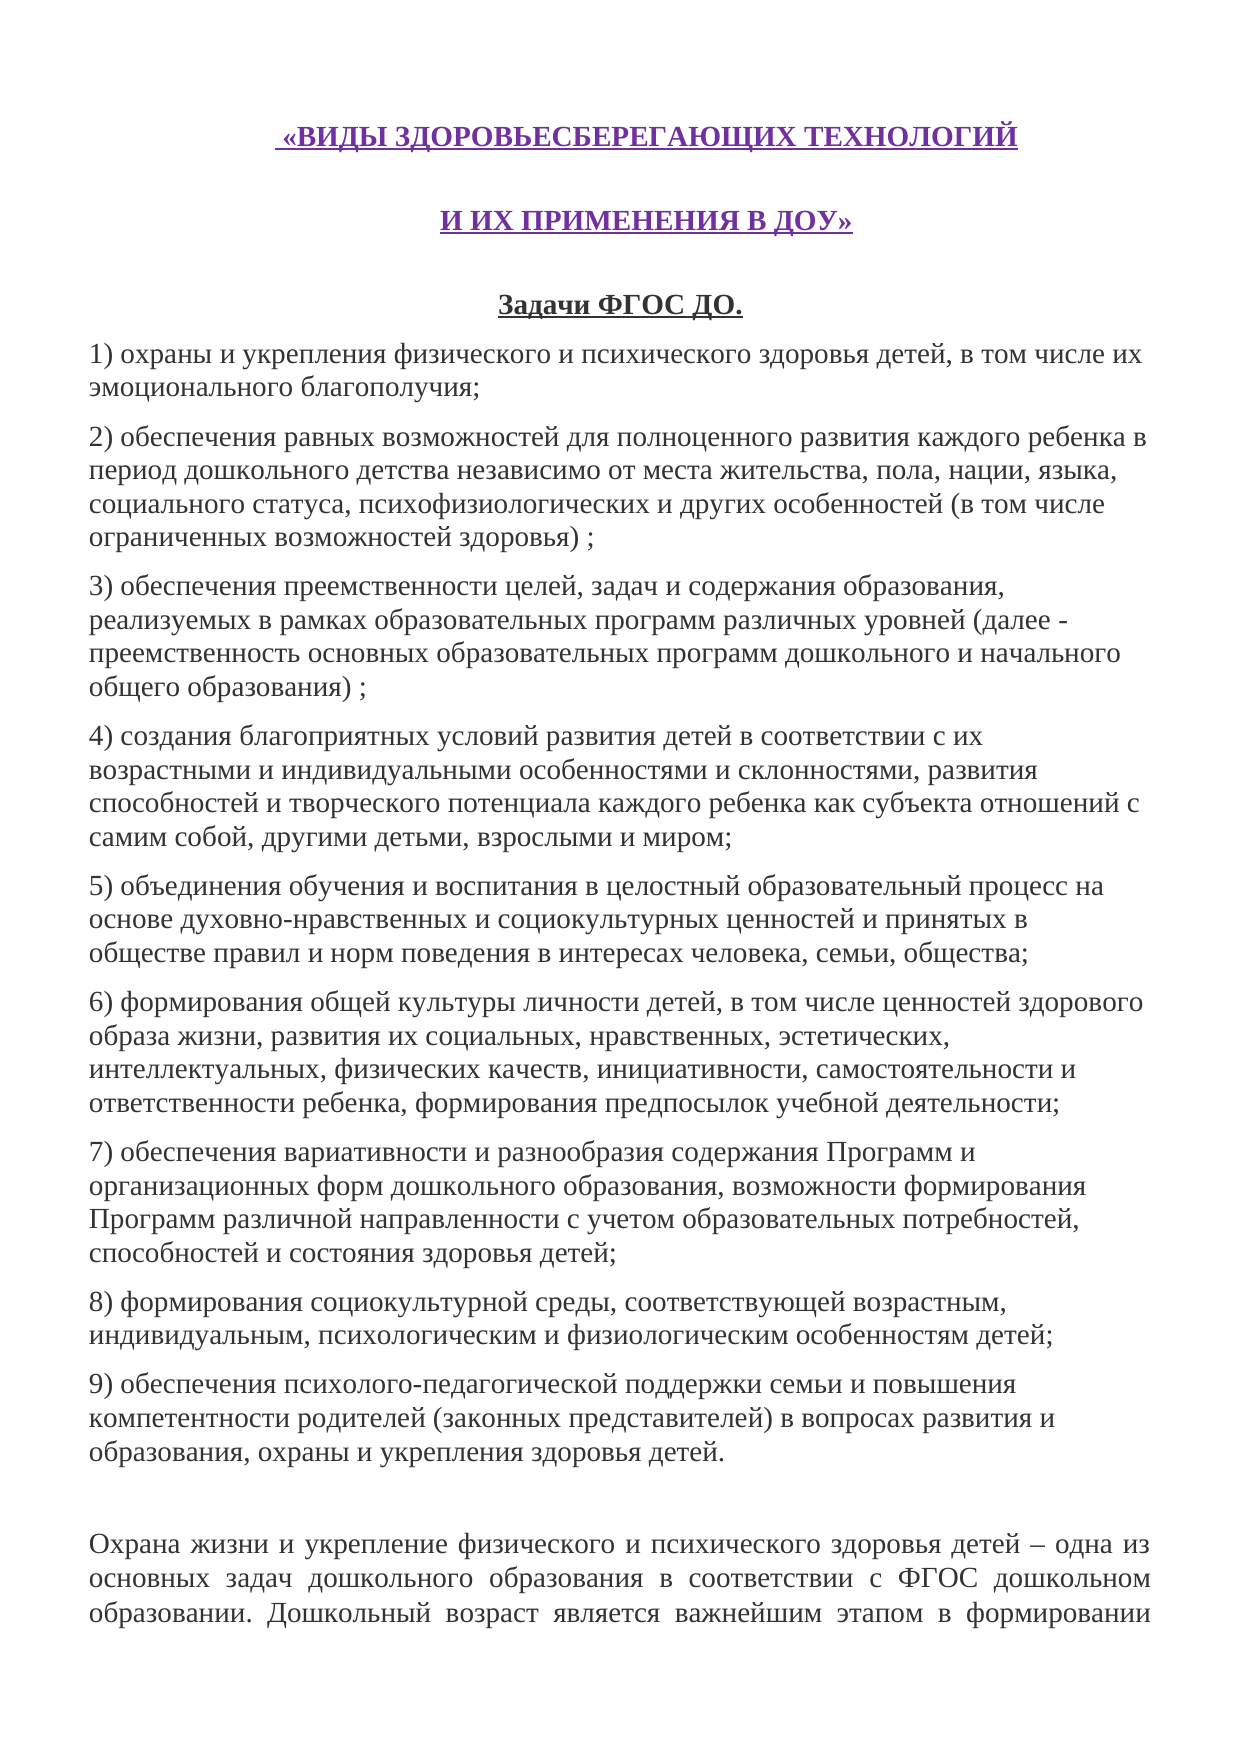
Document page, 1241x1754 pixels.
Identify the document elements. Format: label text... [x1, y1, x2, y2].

text «ВИДЫ ЗДОРОВЬЕСБЕРЕГАЮЩИХ ТЕХНОЛОГИЙ [141, 118, 1152, 152]
text Задачи ФГОС ДО. [89, 287, 1152, 320]
text 2) обеспечения равных возможностей для полноценного развития каждого ребенка в период дошкольного детства независимо от места жительства, пола, нации, языка, социального статуса, психофизиологических и других особенностей (в том числе ограниченных возможностей здоровья) ; [89, 419, 1152, 553]
text 4) создания благоприятных условий развития детей в соответствии с их возрастными и индивидуальными особенностями и склонностями, развития способностей и творческого потенциала каждого ребенка как субъекта отношений с самим собой, другими детьми, взрослыми и миром; [89, 718, 1152, 852]
text И ИХ ПРИМЕНЕНИЯ В ДОУ» [141, 202, 1152, 237]
text 9) обеспечения психолого-педагогической поддержки семьи и повышения компетентности родителей (законных представителей) в вопросах развития и образования, охраны и укрепления здоровья детей. [89, 1367, 1152, 1467]
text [89, 1525, 1152, 1628]
text 5) объединения обучения и воспитания в целостный образовательный процесс на основе духовно-нравственных и социокультурных ценностей и принятых в обществе правил и норм поведения в интересах человека, семьи, общества; [89, 868, 1152, 969]
text 8) формирования социокультурной среды, соответствующей возрастным, индивидуальным, психологическим и физиологическим особенностям детей; [89, 1284, 1152, 1351]
text 3) обеспечения преемственности целей, задач и содержания образования, реализуемых в рамках образовательных программ различных уровней (далее - преемственность основных образовательных программ дошкольного и начального общего образования) ; [89, 568, 1152, 703]
text 6) формирования общей культуры личности детей, в том числе ценностей здорового образа жизни, развития их социальных, нравственных, эстетических, интеллектуальных, физических качеств, инициативности, самостоятельности и ответственности ребенка, формирования предпосылок учебной деятельности; [89, 984, 1152, 1118]
text 7) обеспечения вариативности и разнообразия содержания Программ и организационных форм дошкольного образования, возможности формирования Программ различной направленности с учетом образовательных потребностей, способностей и состояния здоровья детей; [89, 1134, 1152, 1268]
text 1) охраны и укрепления физического и психического здоровья детей, в том числе их эмоционального благополучия; [89, 336, 1152, 403]
